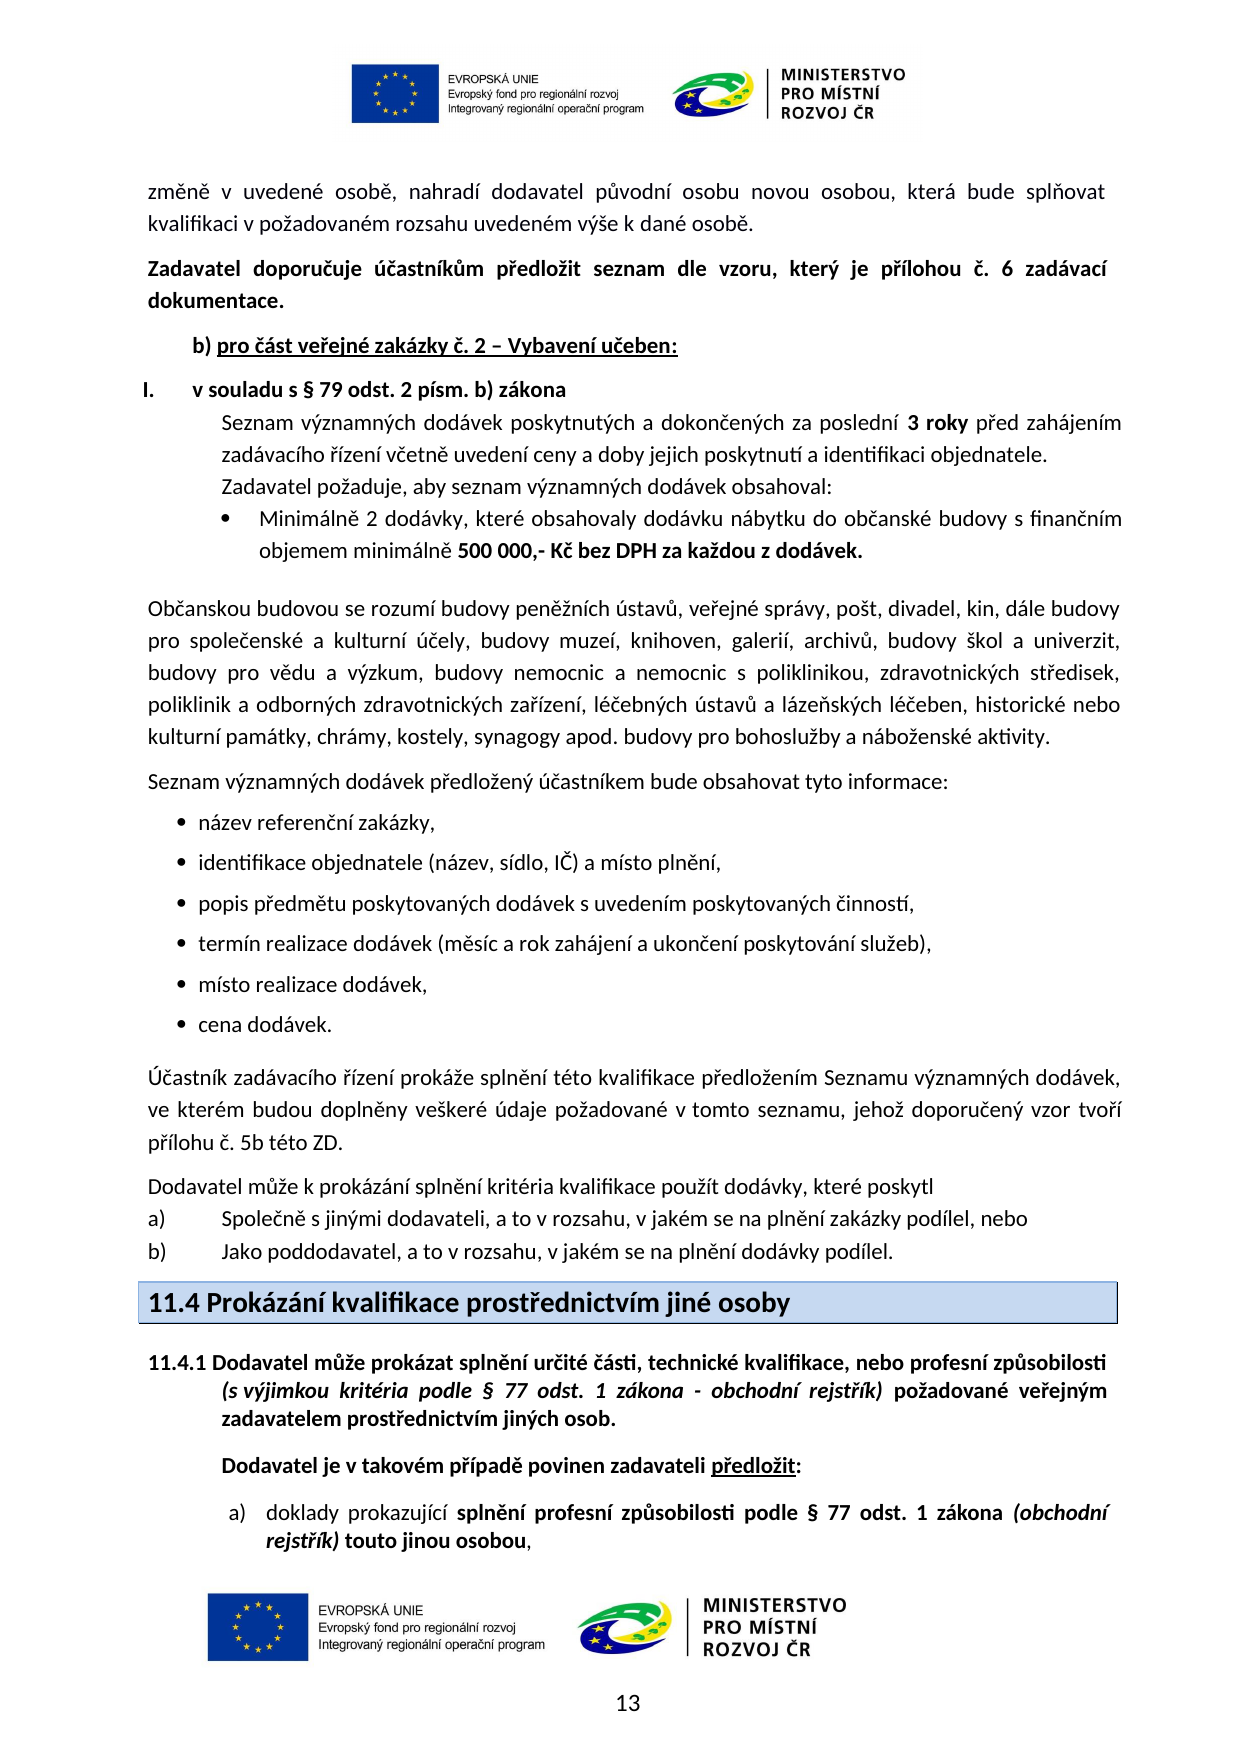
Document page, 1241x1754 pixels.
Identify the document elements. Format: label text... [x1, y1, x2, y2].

text 11.4 Prokázání kvalifikace prostřednictvím jiné osoby [139, 1283, 1116, 1322]
text 11.4.1 Dodavatel může prokázat splnění určité části, technické kvalifikace, nebo profesní způsobilosti (s výjimkou kritéria podle § 77 odst. 1 zákona - obchodní rejstřík) požadované veřejným zadavatelem prostřednictvím jiných osob. [148, 1348, 1107, 1432]
text název referenční zakázky, [177, 808, 1107, 836]
text identifikace objednatele (název, sídlo, IČ) a místo plnění, [177, 848, 1107, 876]
list doklady prokazující splnění profesní způsobilosti podle § 77 odst. 1 zákona (obchodní rejstřík) touto jinou osobou, [228, 1498, 1107, 1554]
text Občanskou budovou se rozumí budovy peněžních ústavů, veřejné správy, pošt, divadel, kin, dále budovy pro společenské a kulturní účely, budovy muzeí, knihoven, galerií, archivů, budovy škol a univerzit, budovy pro vědu a výzkum, budovy nemocnic a nemocnic s poliklinikou, zdravotnických středisek, poliklinik a odborných zdravotnických zařízení, léčebných ústavů a lázeňských léčeben, historické nebo kulturní památky, chrámy, kostely, synagogy apod. budovy pro bohoslužby a náboženské aktivity. [148, 594, 1122, 751]
text cena dodávek. [177, 1010, 1107, 1038]
text b) pro část veřejné zakázky č. 2 – Vybavení učeben: [192, 331, 1122, 359]
text místo realizace dodávek, [177, 970, 1107, 998]
text Účastník zadávacího řízení prokáže splnění této kvalifikace předložením Seznamu významných dodávek, ve kterém budou doplněny veškeré údaje požadované v tomto seznamu, jehož doporučený vzor tvoří přílohu č. 5b této ZD. [148, 1063, 1122, 1156]
list Minimálně 2 dodávky, které obsahovaly dodávku nábytku do občanské budovy s finančním objemem minimálně 500 000,- Kč bez DPH za každou z dodávek. [221, 504, 1122, 564]
list v souladu s § 79 odst. 2 písm. b) zákona [154, 376, 1122, 404]
list Zadavatel požaduje, aby seznam významných dodávek obsahoval: [221, 472, 1122, 500]
text Seznam významných dodávek předložený účastníkem bude obsahovat tyto informace: [148, 767, 1107, 795]
text Dodavatel může k prokázání splnění kritéria kvalifikace použít dodávky, které poskytl [148, 1172, 1107, 1200]
text Dodavatel je v takovém případě povinen zadavateli předložit: [221, 1451, 1107, 1479]
text Zadavatel doporučuje účastníkům předložit seznam dle vzoru, který je přílohou č. 6 zadávací dokumentace. [148, 254, 1107, 314]
text termín realizace dodávek (měsíc a rok zahájení a ukončení poskytování služeb), [177, 929, 1107, 957]
list Seznam významných dodávek poskytnutých a dokončených za poslední 3 roky před zahájením zadávacího řízení včetně uvedení ceny a doby jejich poskytnutí a identifikaci objednatele. [221, 408, 1122, 468]
text popis předmětu poskytovaných dodávek s uvedením poskytovaných činností, [177, 889, 1107, 917]
text a) Společně s jinými dodavateli, a to v rozsahu, v jakém se na plnění zakázky podílel, nebo [148, 1204, 1107, 1233]
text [148, 177, 1107, 237]
text b) Jako poddodavatel, a to v rozsahu, v jakém se na plnění dodávky podílel. [148, 1237, 1107, 1265]
